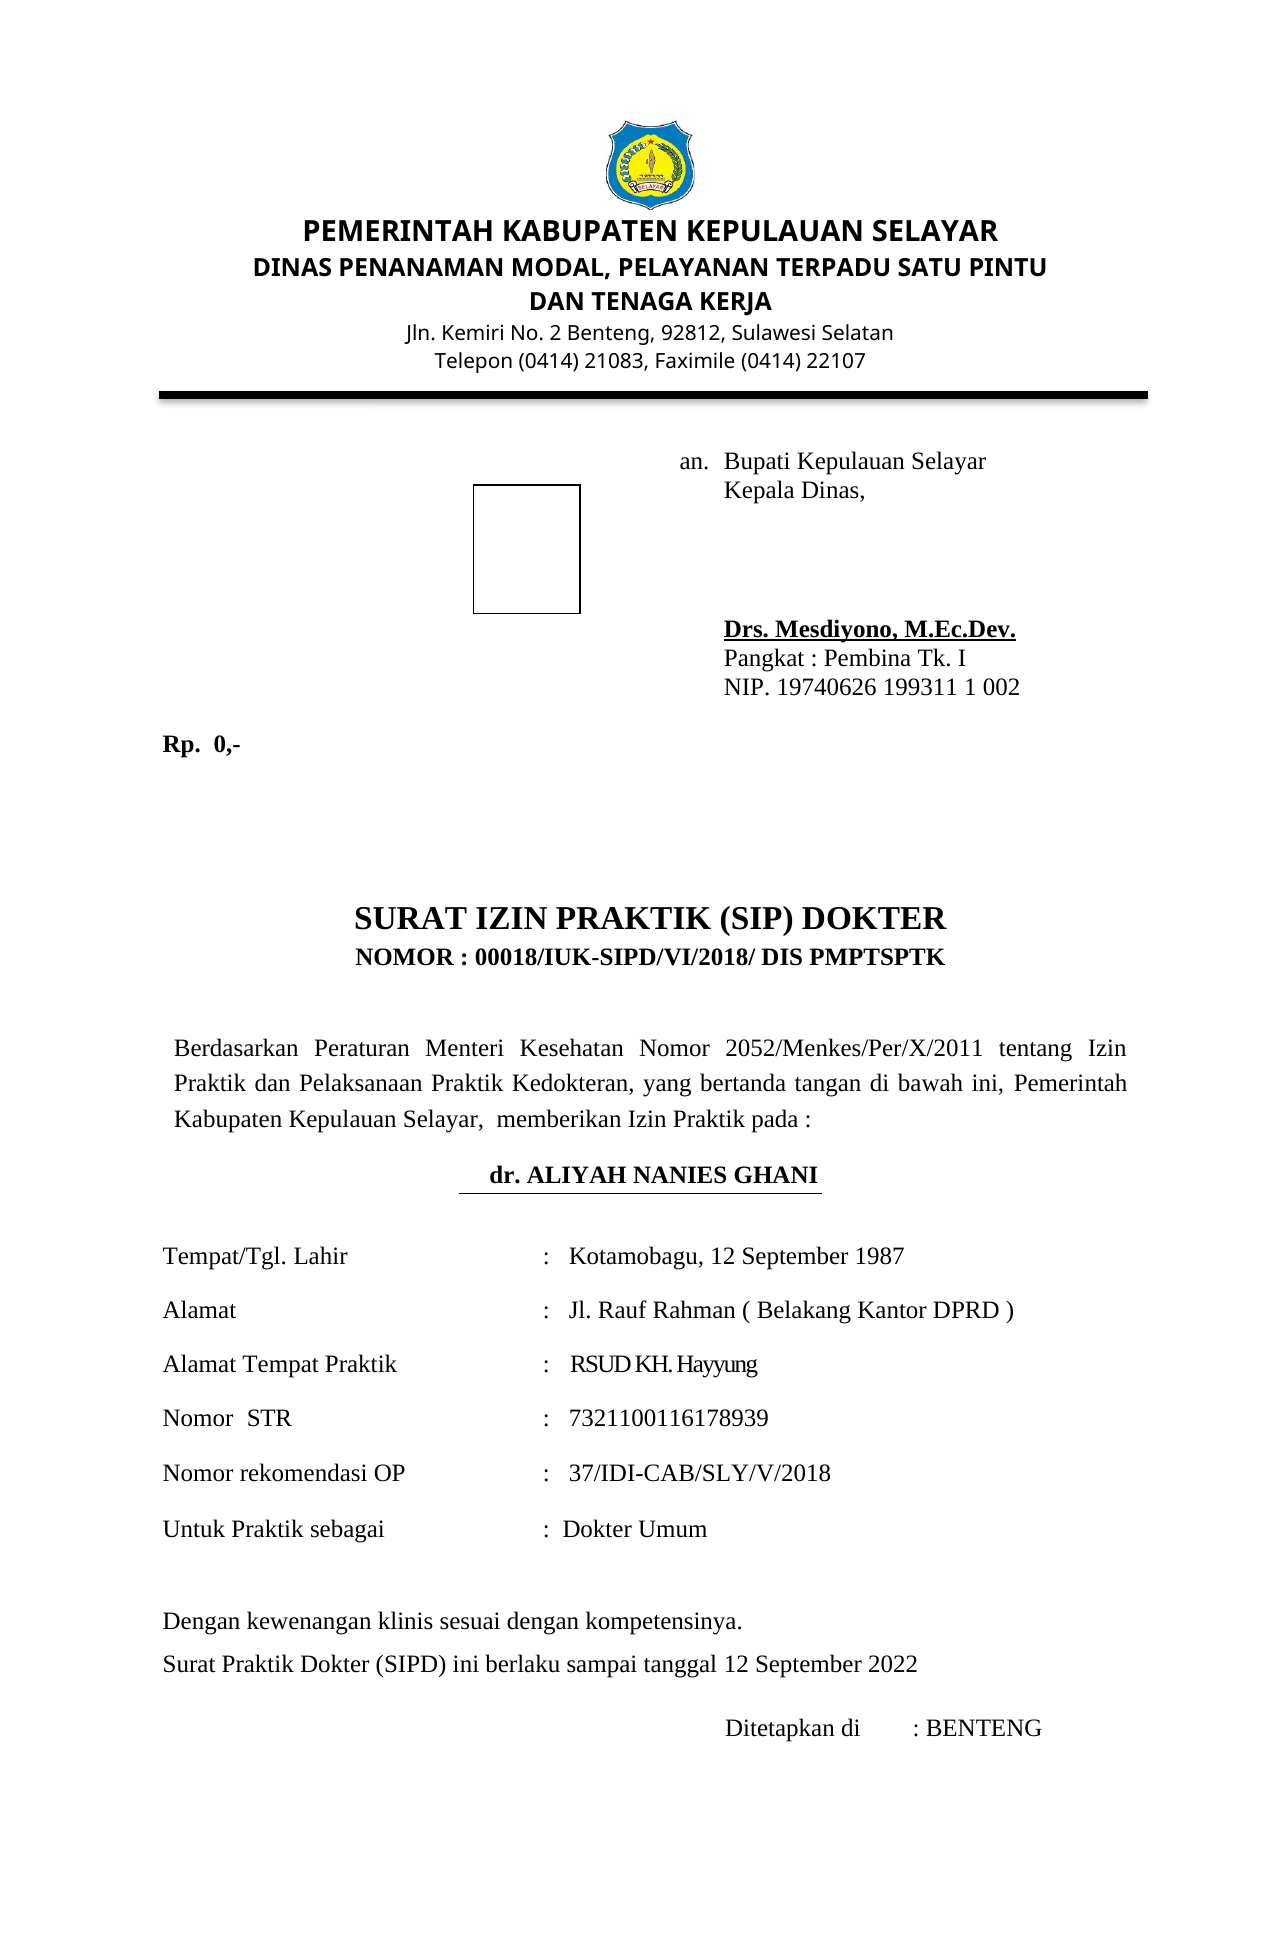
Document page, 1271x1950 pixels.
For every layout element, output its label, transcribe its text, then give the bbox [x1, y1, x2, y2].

text Kepala Dinas, [162, 475, 1138, 503]
text Ditetapkan di : BENTENG [725, 1713, 1138, 1742]
text Untuk Praktik sebagai : Dokter Umum [162, 1514, 1094, 1543]
text Tempat/Tgl. Lahir : Kotamobagu, 12 September 1987 [162, 1241, 1138, 1270]
text Berdasarkan Peraturan Menteri Kesehatan Nomor 2052/Menkes/Per/X/2011 tentang Izin Praktik dan Pelaksanaan Praktik Kedokteran, yang bertanda tangan di bawah ini, Pemerintah Kabupaten Kepulauan Selayar, memberikan Izin Praktik pada : [174, 1033, 1127, 1132]
text dr. ALIYAH NANIES GHANI [162, 1160, 1138, 1189]
text Pangkat : Pembina Tk. I [162, 643, 1138, 672]
picture [606, 120, 695, 210]
text NOMOR : 00018/IUK-SIPD/VI/2018/ DIS PMPTSPTK [257, 942, 1043, 971]
text Nomor STR : 7321100116178939 [162, 1403, 1073, 1431]
text an. Bupati Kepulauan Selayar [162, 446, 1138, 475]
text NIP. 19740626 199311 1 002 [162, 672, 1138, 700]
text Rp. 0,- [162, 729, 1138, 758]
text SURAT IZIN PRAKTIK (SIP) DOKTER [257, 898, 1043, 936]
text Alamat Tempat Praktik : RSUD KH. Hayyung [162, 1349, 1138, 1377]
text Alamat : Jl. Rauf Rahman ( Belakang Kantor DPRD ) [162, 1295, 1138, 1324]
text Drs. Mesdiyono, M.Ec.Dev. [162, 614, 1138, 643]
text Dengan kewenangan klinis sesuai dengan kompetensinya. Surat Praktik Dokter (SIPD) ini berlaku sampai tanggal 12 September 2022 [162, 1606, 1001, 1678]
text Nomor rekomendasi OP : 37/IDI-CAB/SLY/V/2018 [162, 1458, 1073, 1487]
